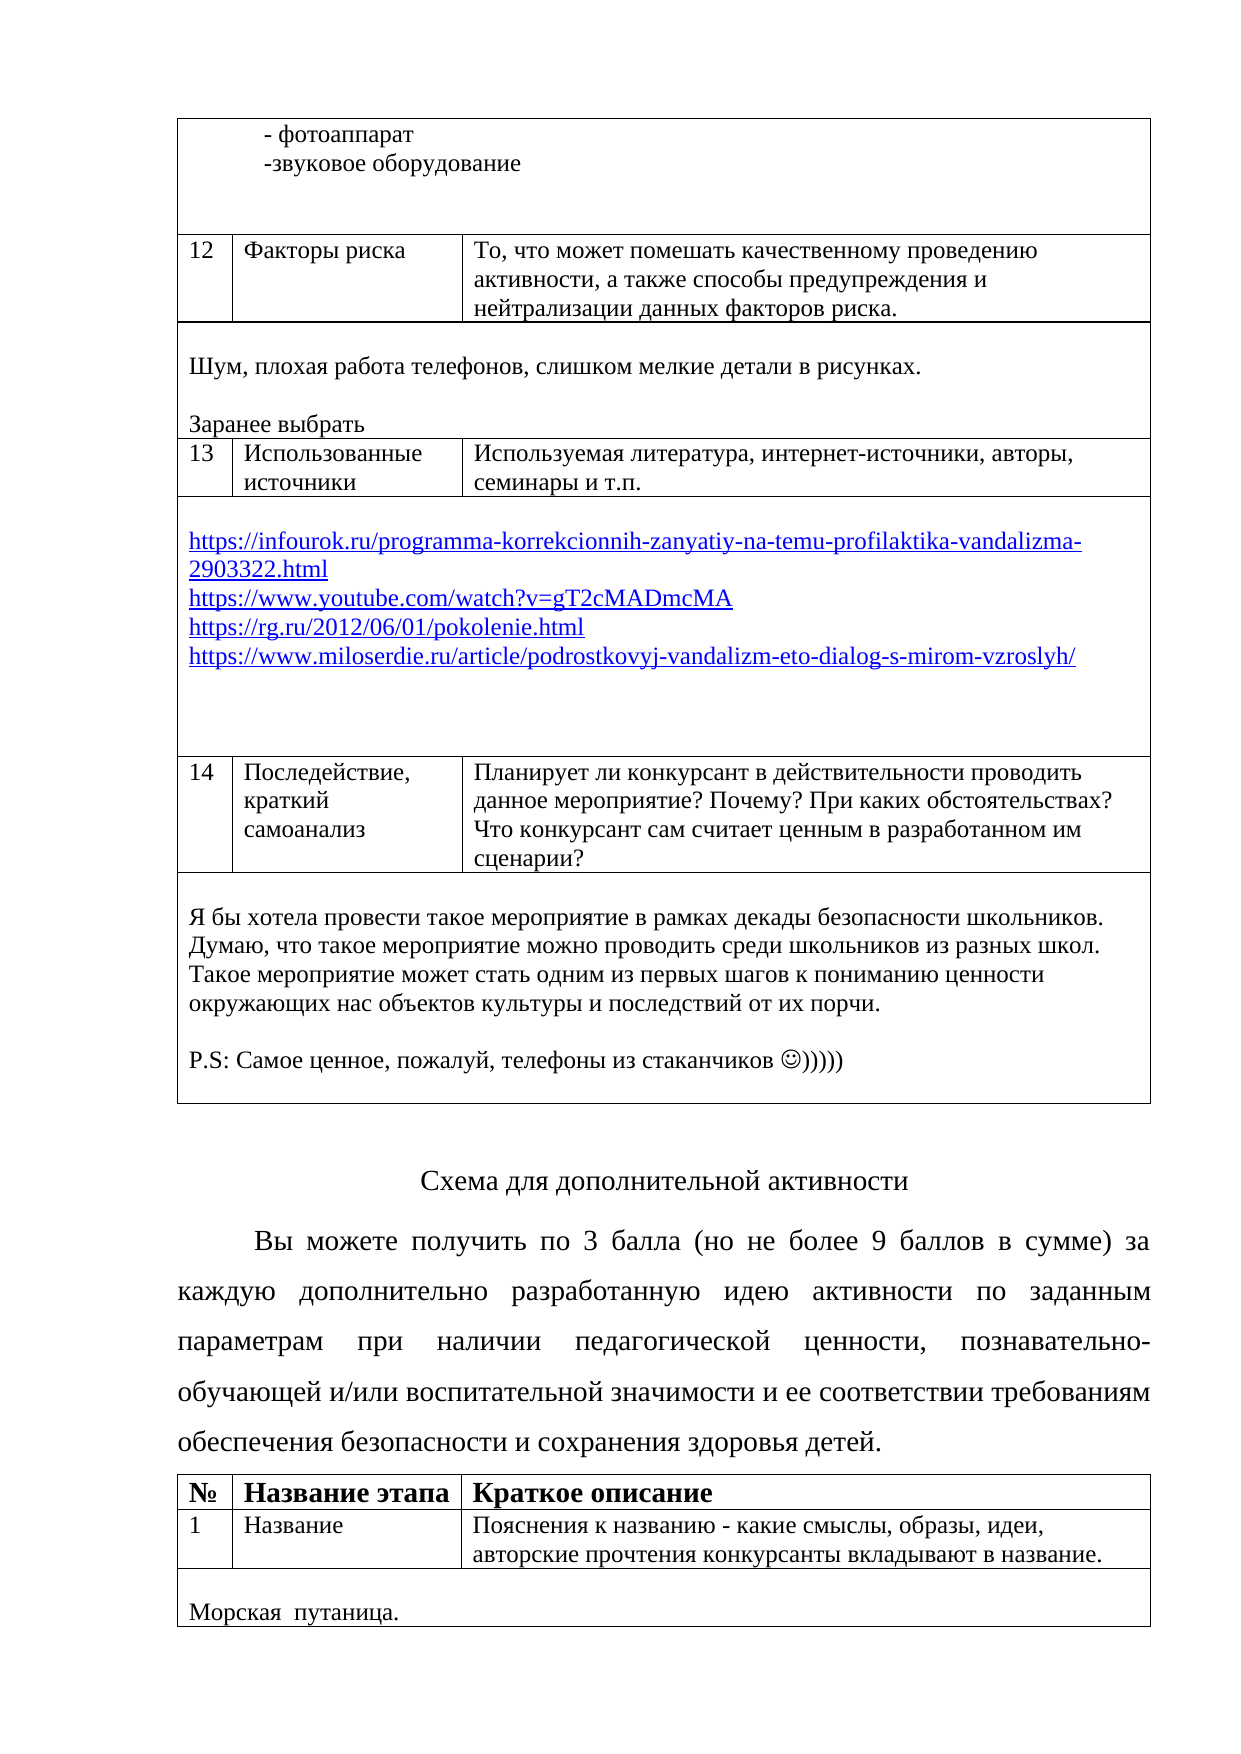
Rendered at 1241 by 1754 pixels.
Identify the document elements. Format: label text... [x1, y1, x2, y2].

table_header Краткое описание [462, 1475, 1150, 1509]
table_cell https://infourok.ru/programma-korrekcionnih-zanyatiy-na-temu-profilaktika-vandalizma-2903322.html https://www.youtube.com/watch?v=gT2cMADmcMA https://rg.ru/2012/06/01/pokolenie.html https://www.miloserdie.ru/article/podrostkovyj-vandalizm-eto-dialog-s-mirom-vzroslyh/ [178, 497, 1150, 756]
table_cell Название [233, 1510, 461, 1567]
table_cell 14 [178, 757, 232, 872]
table_cell Использованные источники [233, 439, 462, 496]
table_cell 12 [178, 235, 232, 321]
text Схема для дополнительной активности [177, 1163, 1152, 1197]
table_cell 1 [178, 1510, 232, 1567]
table_cell Шум, плохая работа телефонов, слишком мелкие детали в рисунках. Заранее выбрать [178, 323, 1150, 437]
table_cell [178, 119, 1150, 234]
text Вы можете получить по 3 балла (но не более 9 баллов в сумме) за каждую дополнительно разработанную идею активности по заданным параметрам при наличии педагогической ценности, познавательно-обучающей и/или воспитательной значимости и ее соответствии требованиям обеспечения безопасности и сохранения здоровья детей. [177, 1223, 1152, 1457]
table_cell Факторы риска [233, 235, 462, 321]
table_header № [178, 1475, 232, 1509]
table_cell 13 [178, 439, 232, 496]
table_header Название этапа [233, 1475, 461, 1509]
table_cell Планирует ли конкурсант в действительности проводить данное мероприятие? Почему? При каких обстоятельствах? Что конкурсант сам считает ценным в разработанном им сценарии? [463, 757, 1150, 872]
table_cell Пояснения к названию - какие смыслы, образы, идеи, авторские прочтения конкурсанты вкладывают в название. [462, 1510, 1150, 1567]
table_cell Последействие, краткий самоанализ [233, 757, 462, 872]
table_cell То, что может помешать качественному проведению активности, а также способы предупреждения и нейтрализации данных факторов риска. [463, 235, 1150, 321]
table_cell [178, 1569, 1150, 1626]
table_cell Используемая литература, интернет-источники, авторы, семинары и т.п. [463, 439, 1150, 496]
table_cell Я бы хотела провести такое мероприятие в рамках декады безопасности школьников. Думаю, что такое мероприятие можно проводить среди школьников из разных школ. Такое мероприятие может стать одним из первых шагов к пониманию ценности окружающих нас объектов культуры и последствий от их порчи. P.S: Самое ценное, пожалуй, телефоны из стаканчиков ))))) [178, 873, 1150, 1103]
